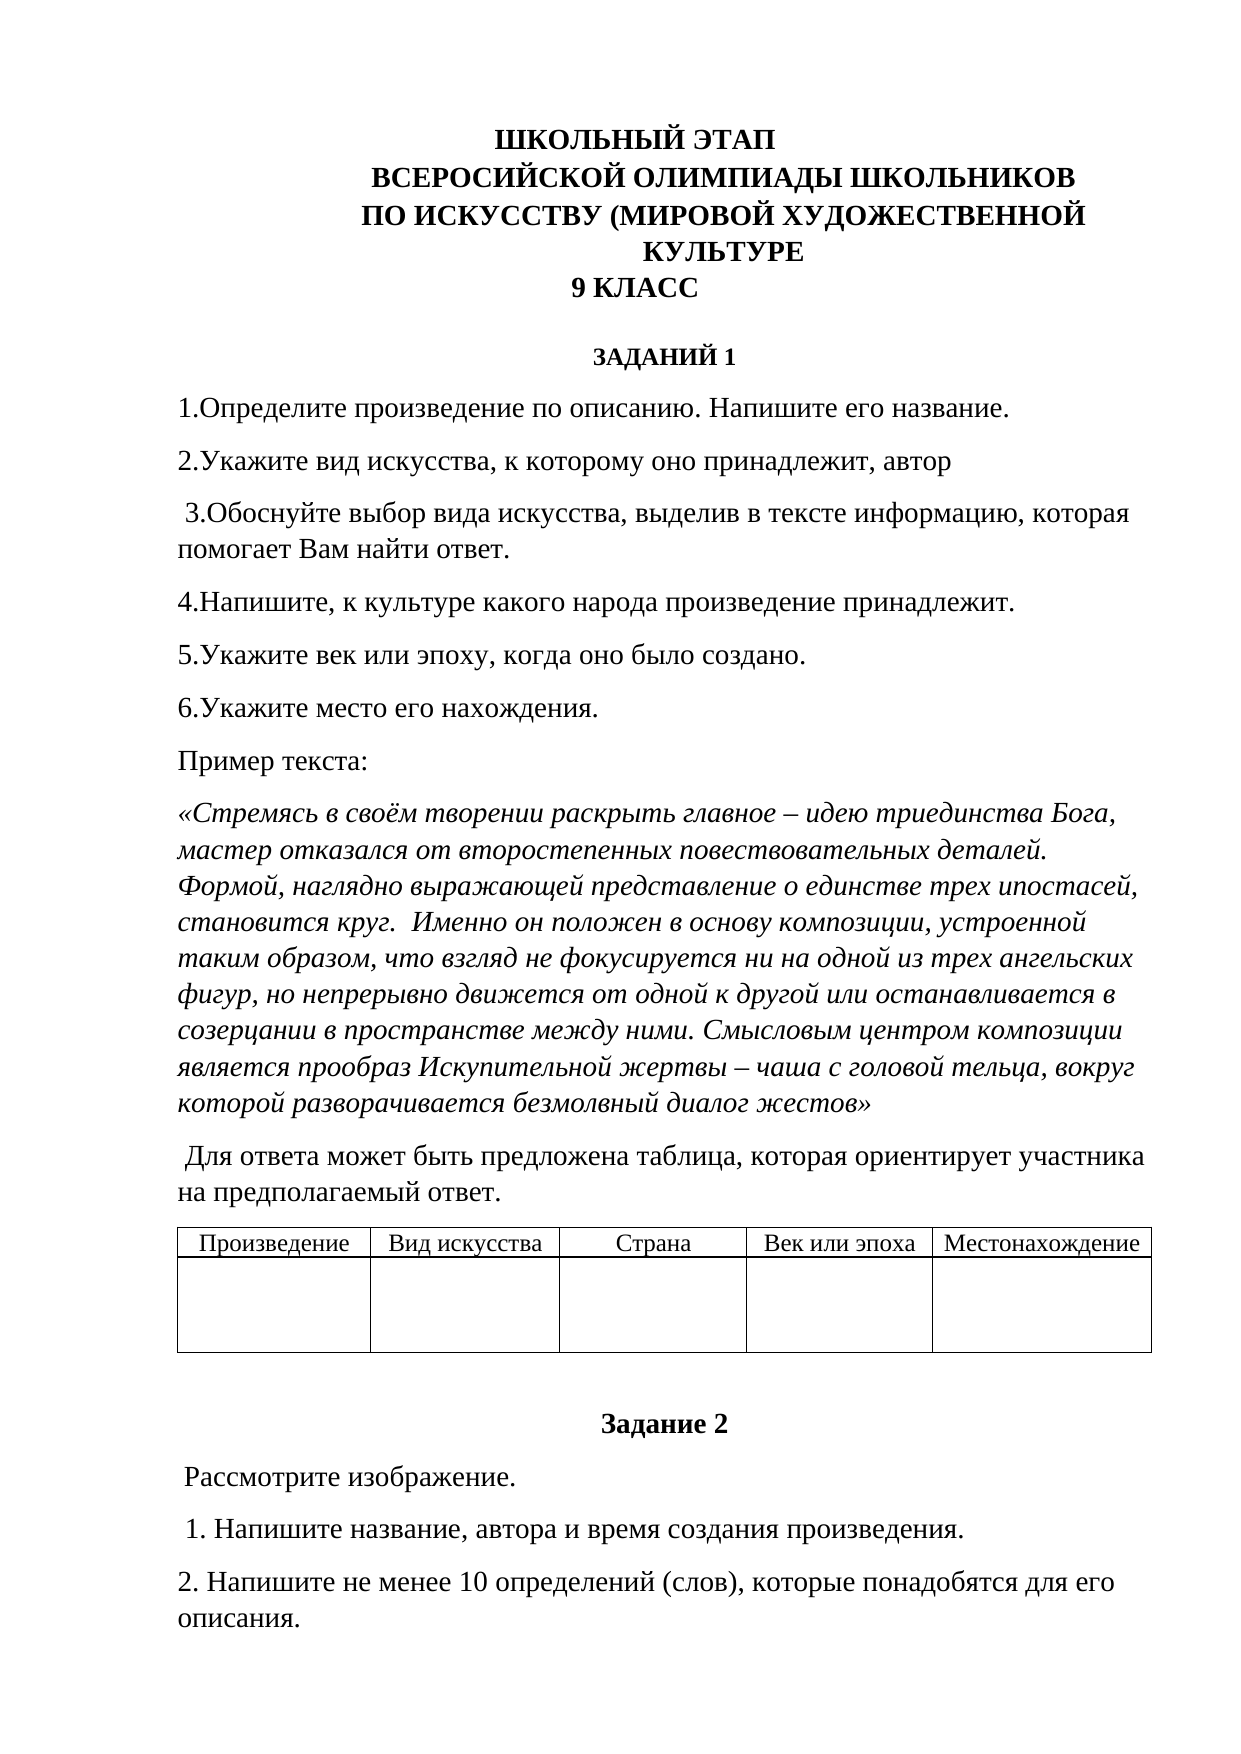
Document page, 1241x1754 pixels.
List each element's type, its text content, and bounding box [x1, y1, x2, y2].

table_header Вид искусства [371, 1228, 559, 1256]
text 5.Укажите век или эпоху, когда оно было создано. [177, 637, 1152, 671]
text 3.Обоснуйте выбор вида искусства, выделив в тексте информацию, которая помогает Вам найти ответ. [177, 495, 1152, 565]
text Задание 2 [177, 1406, 1152, 1439]
text «Стремясь в своём творении раскрыть главное – идею триединства Бога, мастер отказался от второстепенных повествовательных деталей. Формой, наглядно выражающей представление о единстве трех ипостасей, становится круг. Именно он положен в основу композиции, устроенной таким образом, что взгляд не фокусируется ни на одной из трех ангельских фигур, но непрерывно движется от одной к другой или останавливается в созерцании в пространстве между ними. Смысловым центром композиции является прообраз Искупительной жертвы – чаша с головой тельца, вокруг которой разворачивается безмолвный диалог жестов» [177, 796, 1152, 1118]
text 1.Определите произведение по описанию. Напишите его название. [177, 390, 1152, 423]
table_header Век или эпоха [747, 1228, 932, 1256]
text ШКОЛЬНЫЙ ЭТАП [177, 122, 1093, 156]
table_cell [933, 1258, 1151, 1352]
table_header Местонахождение [933, 1228, 1151, 1256]
text ПО ИСКУССТВУ (МИРОВОЙ ХУДОЖЕСТВЕННОЙ КУЛЬТУРЕ [354, 198, 1093, 267]
text 4.Напишите, к культуре какого народа произведение принадлежит. [177, 584, 1152, 618]
text ВСЕРОСИЙСКОЙ ОЛИМПИАДЫ ШКОЛЬНИКОВ [354, 160, 1093, 193]
text ЗАДАНИЙ 1 [177, 342, 1152, 371]
table_cell [560, 1258, 746, 1352]
table_header Страна [560, 1228, 746, 1256]
table_cell [371, 1258, 559, 1352]
text Рассмотрите изображение. [177, 1459, 1152, 1492]
text Пример текста: [177, 743, 1152, 776]
text 2.Укажите вид искусства, к которому оно принадлежит, автор [177, 443, 1152, 476]
text 2. Напишите не менее 10 определений (слов), которые понадобятся для его описания. [177, 1564, 1152, 1634]
table_header Произведение [178, 1228, 370, 1256]
table_cell [178, 1258, 370, 1352]
text 1. Напишите название, автора и время создания произведения. [177, 1512, 1152, 1545]
table_cell [747, 1258, 932, 1352]
text 6.Укажите место его нахождения. [177, 690, 1152, 723]
text 9 КЛАСС [177, 270, 1093, 303]
text Для ответа может быть предложена таблица, которая ориентирует участника на предполагаемый ответ. [177, 1138, 1152, 1207]
